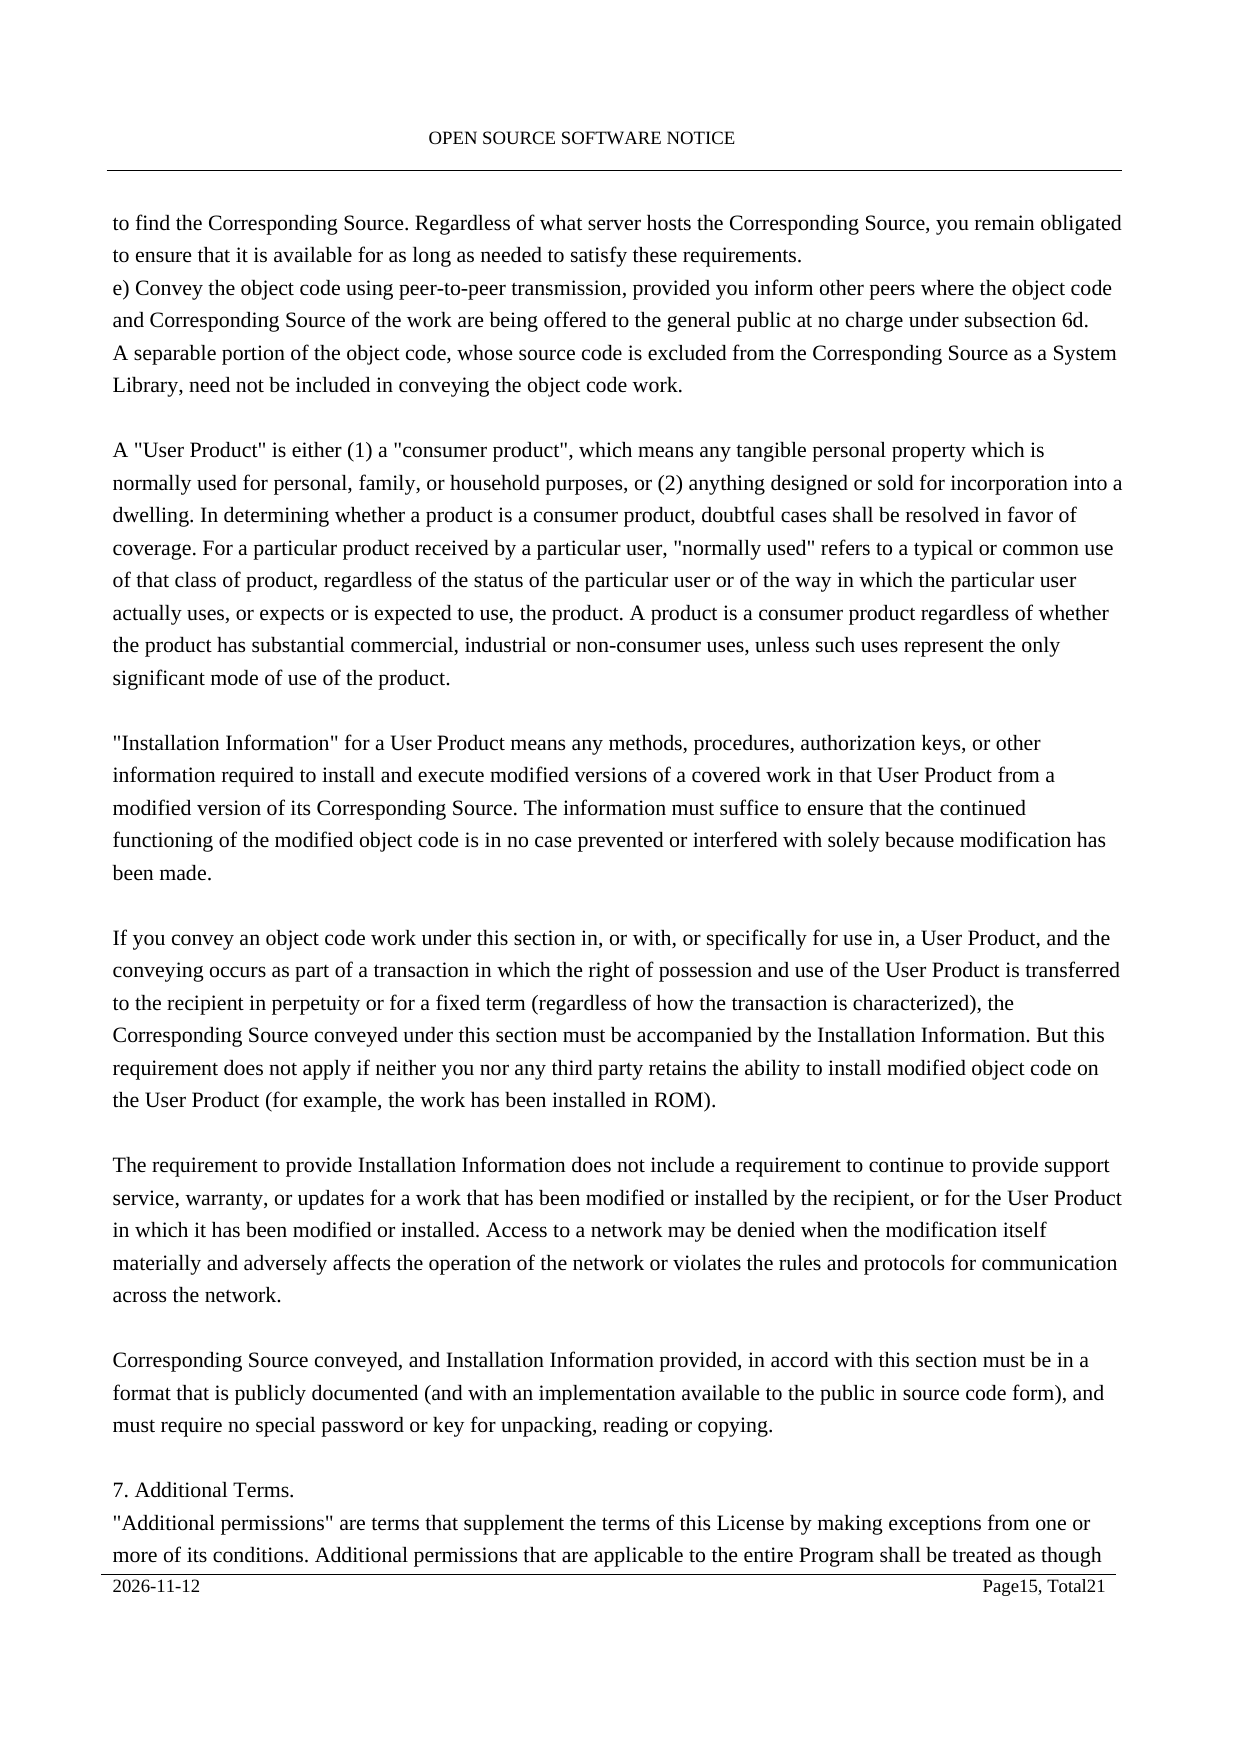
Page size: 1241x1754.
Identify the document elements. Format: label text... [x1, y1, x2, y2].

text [112, 1506, 1128, 1571]
text 7. Additional Terms. [112, 1474, 1128, 1506]
text e) Convey the object code using peer-to-peer transmission, provided you inform other peers where the object code and Corresponding Source of the work are being offered to the general public at no charge under subsection 6d. [112, 271, 1128, 336]
text Corresponding Source conveyed, and Installation Information provided, in accord with this section must be in a format that is publicly documented (and with an implementation available to the public in source code form), and must require no special password or key for unpacking, reading or copying. [112, 1344, 1128, 1441]
text A "User Product" is either (1) a "consumer product", which means any tangible personal property which is normally used for personal, family, or household purposes, or (2) anything designed or sold for incorporation into a dwelling. In determining whether a product is a consumer product, doubtful cases shall be resolved in favor of coverage. For a particular product received by a particular user, "normally used" refers to a typical or common use of that class of product, regardless of the status of the particular user or of the way in which the particular user actually uses, or expects or is expected to use, the product. A product is a consumer product regardless of whether the product has substantial commercial, industrial or non-consumer uses, unless such uses represent the only significant mode of use of the product. [112, 434, 1128, 694]
text "Installation Information" for a User Product means any methods, procedures, authorization keys, or other information required to install and execute modified versions of a covered work in that User Product from a modified version of its Corresponding Source. The information must suffice to ensure that the continued functioning of the modified object code is in no case prevented or interfered with solely because modification has been made. [112, 726, 1128, 889]
text A separable portion of the object code, whose source code is excluded from the Corresponding Source as a System Library, need not be included in conveying the object code work. [112, 336, 1128, 401]
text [112, 206, 1128, 271]
text If you convey an object code work under this section in, or with, or specifically for use in, a User Product, and the conveying occurs as part of a transaction in which the right of possession and use of the User Product is transferred to the recipient in perpetuity or for a fixed term (regardless of how the transaction is characterized), the Corresponding Source conveyed under this section must be accompanied by the Installation Information. But this requirement does not apply if neither you nor any third party retains the ability to install modified object code on the User Product (for example, the work has been installed in ROM). [112, 921, 1128, 1116]
text The requirement to provide Installation Information does not include a requirement to continue to provide support service, warranty, or updates for a work that has been modified or installed by the recipient, or for the User Product in which it has been modified or installed. Access to a network may be denied when the modification itself materially and adversely affects the operation of the network or violates the rules and protocols for communication across the network. [112, 1149, 1128, 1311]
